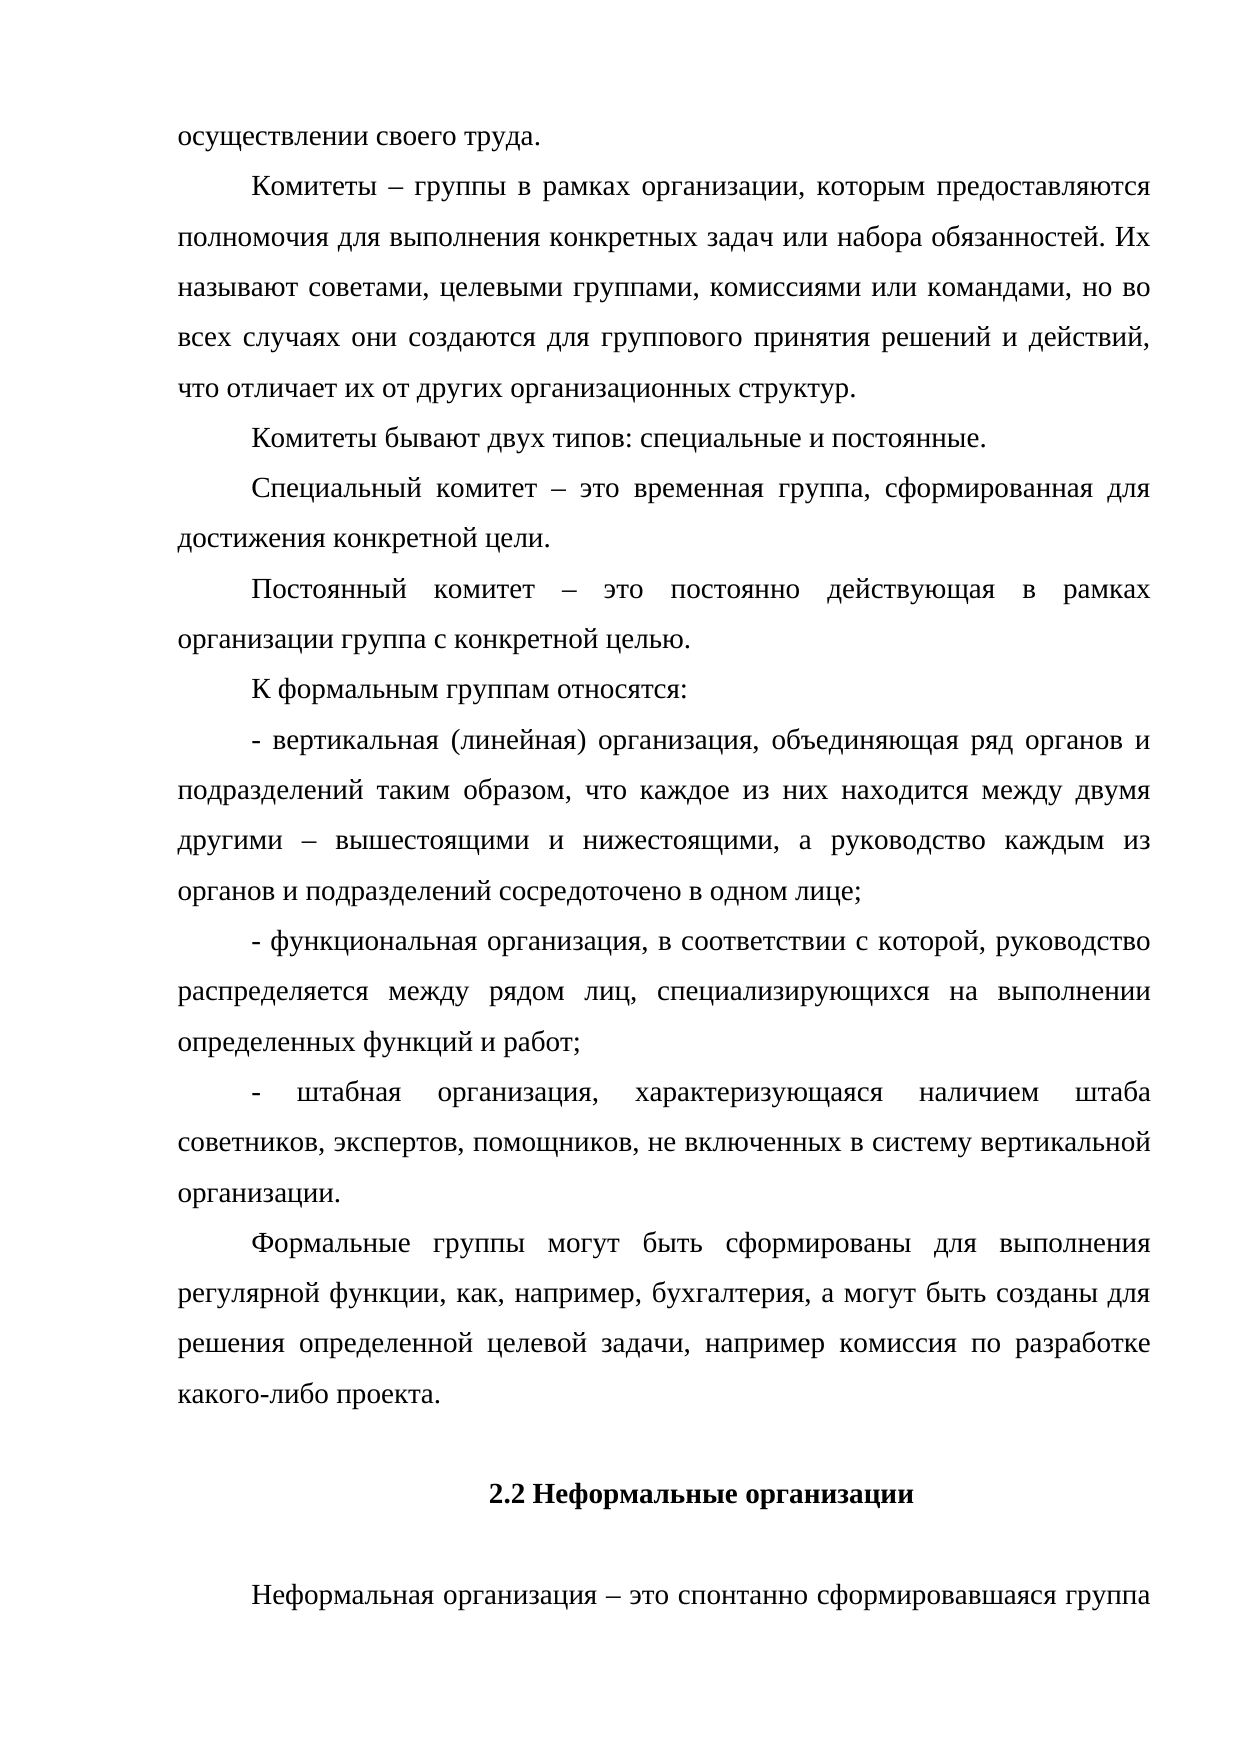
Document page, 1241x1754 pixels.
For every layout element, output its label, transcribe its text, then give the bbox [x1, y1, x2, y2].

text Формальные группы могут быть сформированы для выполнения регулярной функции, как, например, бухгалтерия, а могут быть созданы для решения определенной целевой задачи, например комиссия по разработке какого-либо проекта. [177, 1225, 1152, 1409]
text - функциональная организация, в соответствии с которой, руководство распределяется между рядом лиц, специализирующихся на выполнении определенных функций и работ; [177, 923, 1152, 1057]
text 2.2 Неформальные организации [177, 1477, 1152, 1510]
text - штабная организация, характеризующаяся наличием штаба советников, экспертов, помощников, не включенных в систему вертикальной организации. [177, 1074, 1152, 1208]
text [177, 118, 1152, 152]
text К формальным группам относятся: [177, 672, 1152, 705]
text Постоянный комитет – это постоянно действующая в рамках организации группа с конкретной целью. [177, 571, 1152, 655]
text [177, 1577, 1152, 1611]
text - вертикальная (линейная) организация, объединяющая ряд органов и подразделений таким образом, что каждое из них находится между двумя другими – вышестоящими и нижестоящими, а руководство каждым из органов и подразделений сосредоточено в одном лице; [177, 722, 1152, 906]
text Комитеты бывают двух типов: специальные и постоянные. [177, 420, 1152, 453]
text Комитеты – группы в рамках организации, которым предоставляются полномочия для выполнения конкретных задач или набора обязанностей. Их называют советами, целевыми группами, комиссиями или командами, но во всех случаях они создаются для группового принятия решений и действий, что отличает их от других организационных структур. [177, 168, 1152, 403]
text Специальный комитет – это временная группа, сформированная для достижения конкретной цели. [177, 470, 1152, 554]
